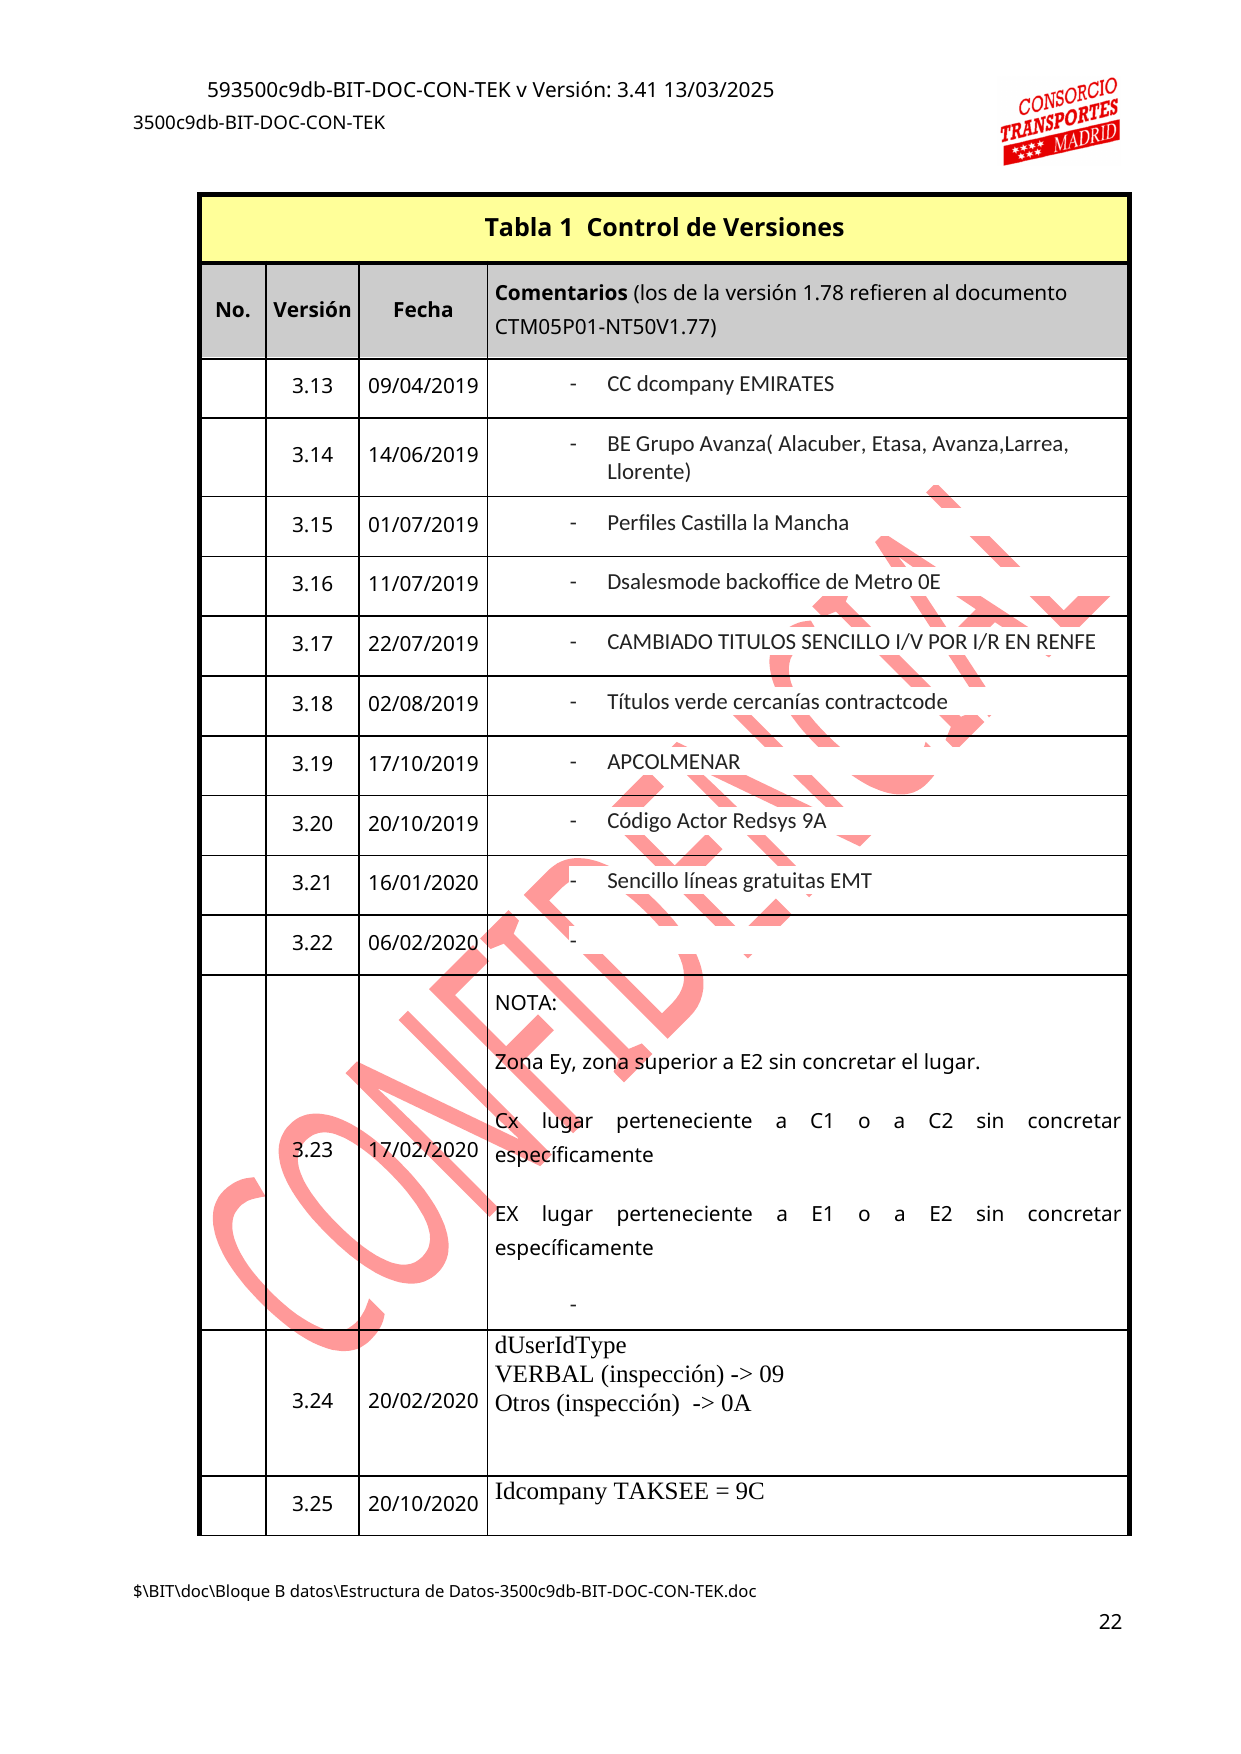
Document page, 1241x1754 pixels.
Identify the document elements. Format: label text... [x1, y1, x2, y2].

table_cell Comentarios (los de la versión 1.78 refieren al documento CTM05P01-NT50V1.77) [488, 265, 1127, 357]
table_cell [202, 976, 265, 1329]
table_cell Dsalesmode backoffice de Metro 0E [488, 557, 1127, 615]
table_cell [488, 916, 1127, 974]
table_cell 3.17 [267, 617, 358, 675]
table_cell 09/04/2019 [360, 360, 487, 417]
table_cell CC dcompany EMIRATES [488, 360, 1127, 417]
table_cell Código Actor Redsys 9A [488, 796, 1127, 854]
table_cell [202, 677, 265, 735]
table_cell [202, 737, 265, 795]
table_cell 14/06/2019 [360, 419, 487, 496]
table_cell Fecha [360, 265, 487, 357]
table_cell 3.14 [267, 419, 358, 496]
picture [996, 76, 1122, 166]
table_cell 3.24 [267, 1331, 358, 1475]
table_cell 3.18 [267, 677, 358, 735]
table_cell 17/02/2020 [360, 976, 487, 1329]
table_cell [202, 557, 265, 615]
table_cell CAMBIADO TITULOS SENCILLO I/V POR I/R EN RENFE [488, 617, 1127, 675]
table_cell NOTA: Zona Ey, zona superior a E2 sin concretar el lugar. Cx lugar perteneciente a C1 o a C2 sin concretar específicamente EX lugar perteneciente a E1 o a E2 sin concretar específicamente [488, 976, 1127, 1329]
table_cell [202, 617, 265, 675]
table_cell 3.23 [267, 976, 358, 1329]
table_cell [202, 419, 265, 496]
table_cell [202, 1331, 265, 1475]
table_cell [202, 796, 265, 854]
table_cell [202, 856, 265, 914]
table_cell 06/02/2020 [360, 916, 487, 974]
table_cell 3.20 [267, 796, 358, 854]
table_cell 20/10/2020 [360, 1477, 487, 1535]
table_cell 02/08/2019 [360, 677, 487, 735]
table_cell 16/01/2020 [360, 856, 487, 914]
table_cell 3.21 [267, 856, 358, 914]
table_cell BE Grupo Avanza( Alacuber, Etasa, Avanza,Larrea, Llorente) [488, 419, 1127, 496]
table_cell 20/02/2020 [360, 1331, 487, 1475]
table_cell 3.19 [267, 737, 358, 795]
table_cell APCOLMENAR [488, 737, 1127, 795]
table_cell Idcompany TAKSEE = 9C [488, 1477, 1127, 1535]
table_cell dUserIdType VERBAL (inspección) -> 09 Otros (inspección) -> 0A [488, 1331, 1127, 1475]
table_cell 3.15 [267, 497, 358, 556]
table_header Tabla 1 Control de Versiones [202, 197, 1127, 261]
table_cell [202, 497, 265, 556]
table_cell [202, 916, 265, 974]
table_cell Versión [267, 265, 358, 357]
table_cell 3.22 [267, 916, 358, 974]
table_cell 01/07/2019 [360, 497, 487, 556]
table_cell 17/10/2019 [360, 737, 487, 795]
table_cell 22/07/2019 [360, 617, 487, 675]
table_cell Perfiles Castilla la Mancha [488, 497, 1127, 556]
table_cell [202, 1477, 265, 1535]
table_cell 20/10/2019 [360, 796, 487, 854]
table_cell Títulos verde cercanías contractcode [488, 677, 1127, 735]
table_cell Sencillo líneas gratuitas EMT [488, 856, 1127, 914]
table_cell 11/07/2019 [360, 557, 487, 615]
table_cell 3.16 [267, 557, 358, 615]
table_cell 3.13 [267, 360, 358, 417]
table_cell 3.25 [267, 1477, 358, 1535]
table_cell No. [202, 265, 265, 357]
table_cell [202, 360, 265, 417]
